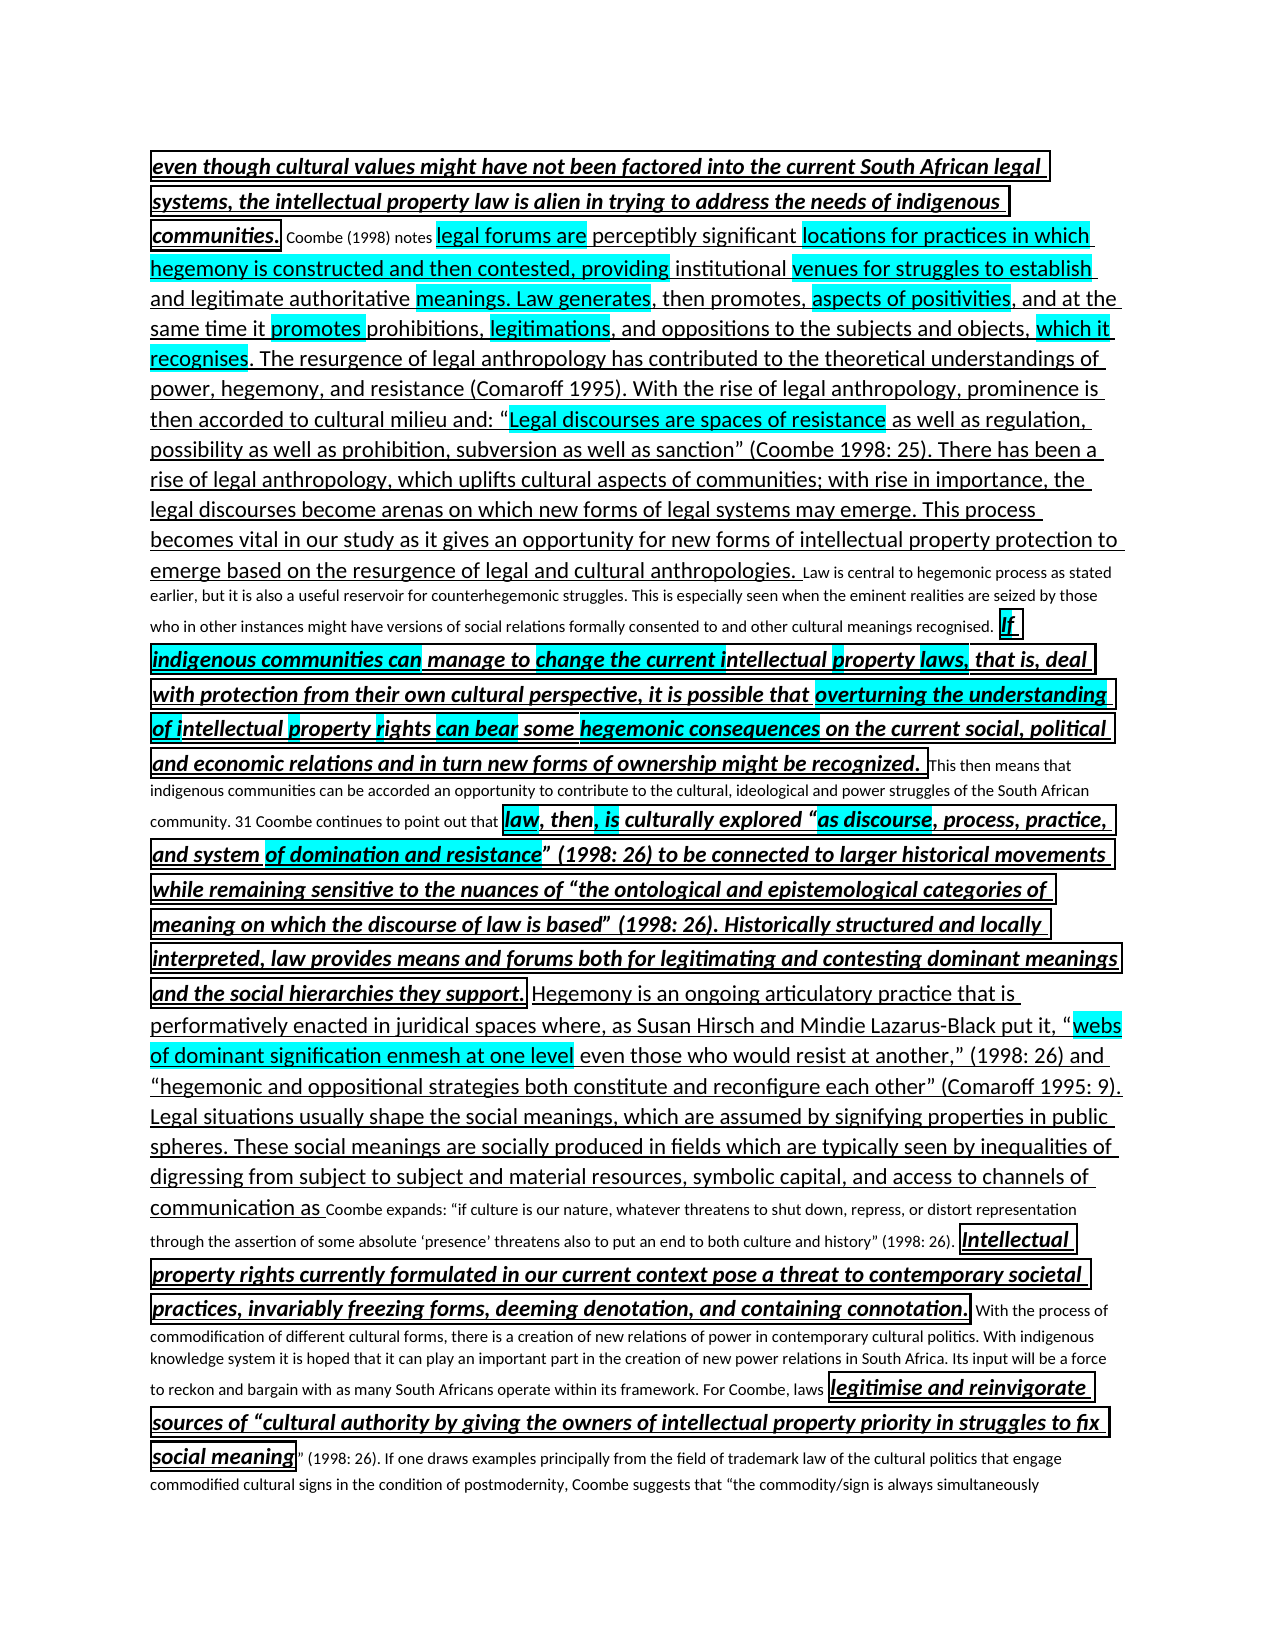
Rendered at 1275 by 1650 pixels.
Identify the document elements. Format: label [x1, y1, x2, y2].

text [150, 150, 1125, 550]
text [150, 551, 1125, 1494]
